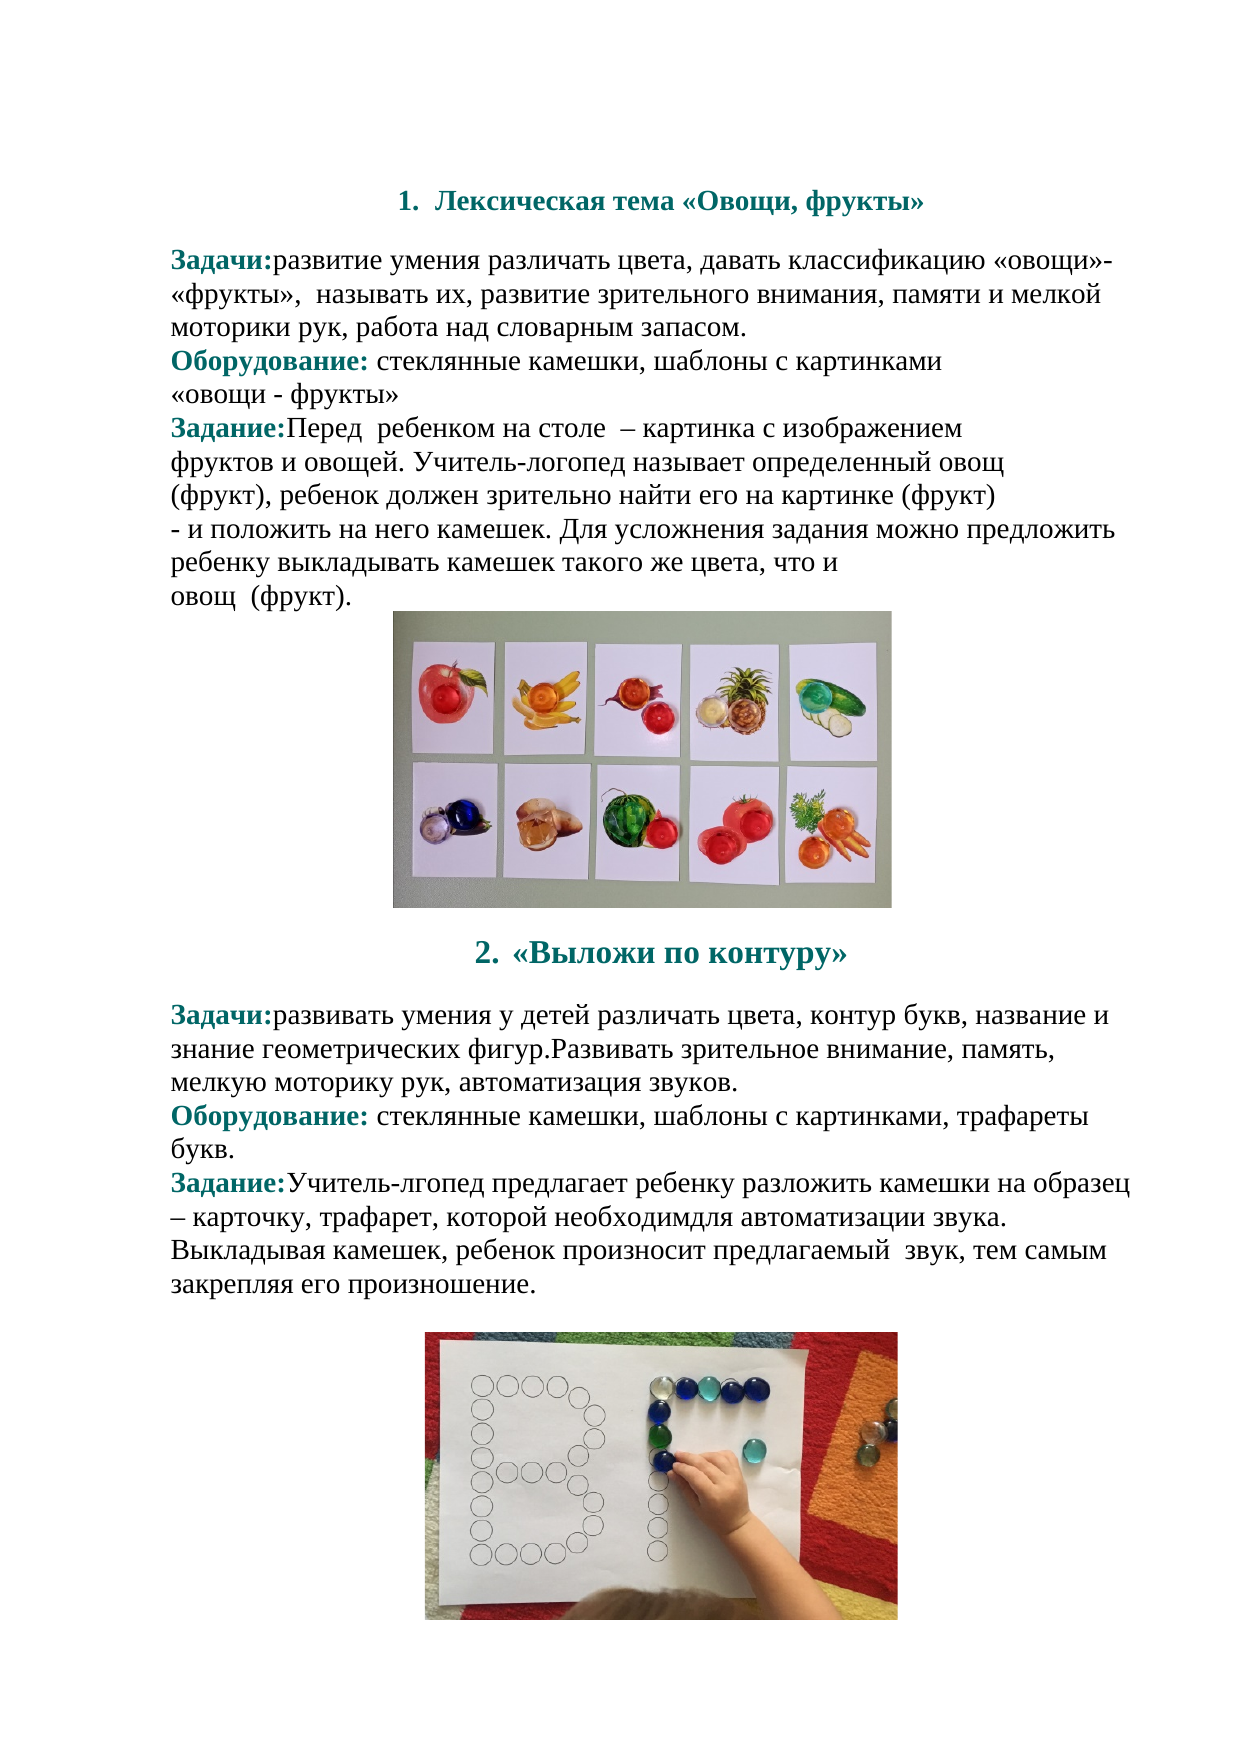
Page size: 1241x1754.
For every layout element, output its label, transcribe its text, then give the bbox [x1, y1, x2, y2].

text Оборудование: стеклянные камешки, шаблоны с картинками, трафареты букв. [170, 1098, 1152, 1165]
picture [424, 1332, 898, 1620]
text Задание:Учитель-лгопед предлагает ребенку разложить камешки на образец – карточку, трафарет, которой необходимдля автоматизации звука. Выкладывая камешек, ребенок произносит предлагаемый звук, тем самым закрепляя его произношение. [170, 1165, 1152, 1299]
text Задание:Перед ребенком на столе – картинка с изображением фруктов и овощей. Учитель-логопед называет определенный овощ (фрукт), ребенок должен зрительно найти его на картинке (фрукт) - и положить на него камешек. Для усложнения задания можно предложить ребенку выкладывать камешек такого же цвета, что и овощ (фрукт). [170, 410, 1152, 611]
list «Выложи по контуру» [170, 933, 1152, 971]
text Задачи:развитие умения различать цвета, давать классификацию «овощи»- «фрукты», называть их, развитие зрительного внимания, памяти и мелкой моторики рук, работа над словарным запасом. Оборудование: стеклянные камешки, шаблоны с картинками «овощи - фрукты» [170, 242, 1152, 410]
text Задачи:развивать умения у детей различать цвета, контур букв, название и знание геометрических фигур.Развивать зрительное внимание, память, мелкую моторику рук, автоматизация звуков. [170, 997, 1152, 1098]
picture [393, 611, 892, 908]
list Лексическая тема «Овощи, фрукты» [170, 183, 1152, 217]
